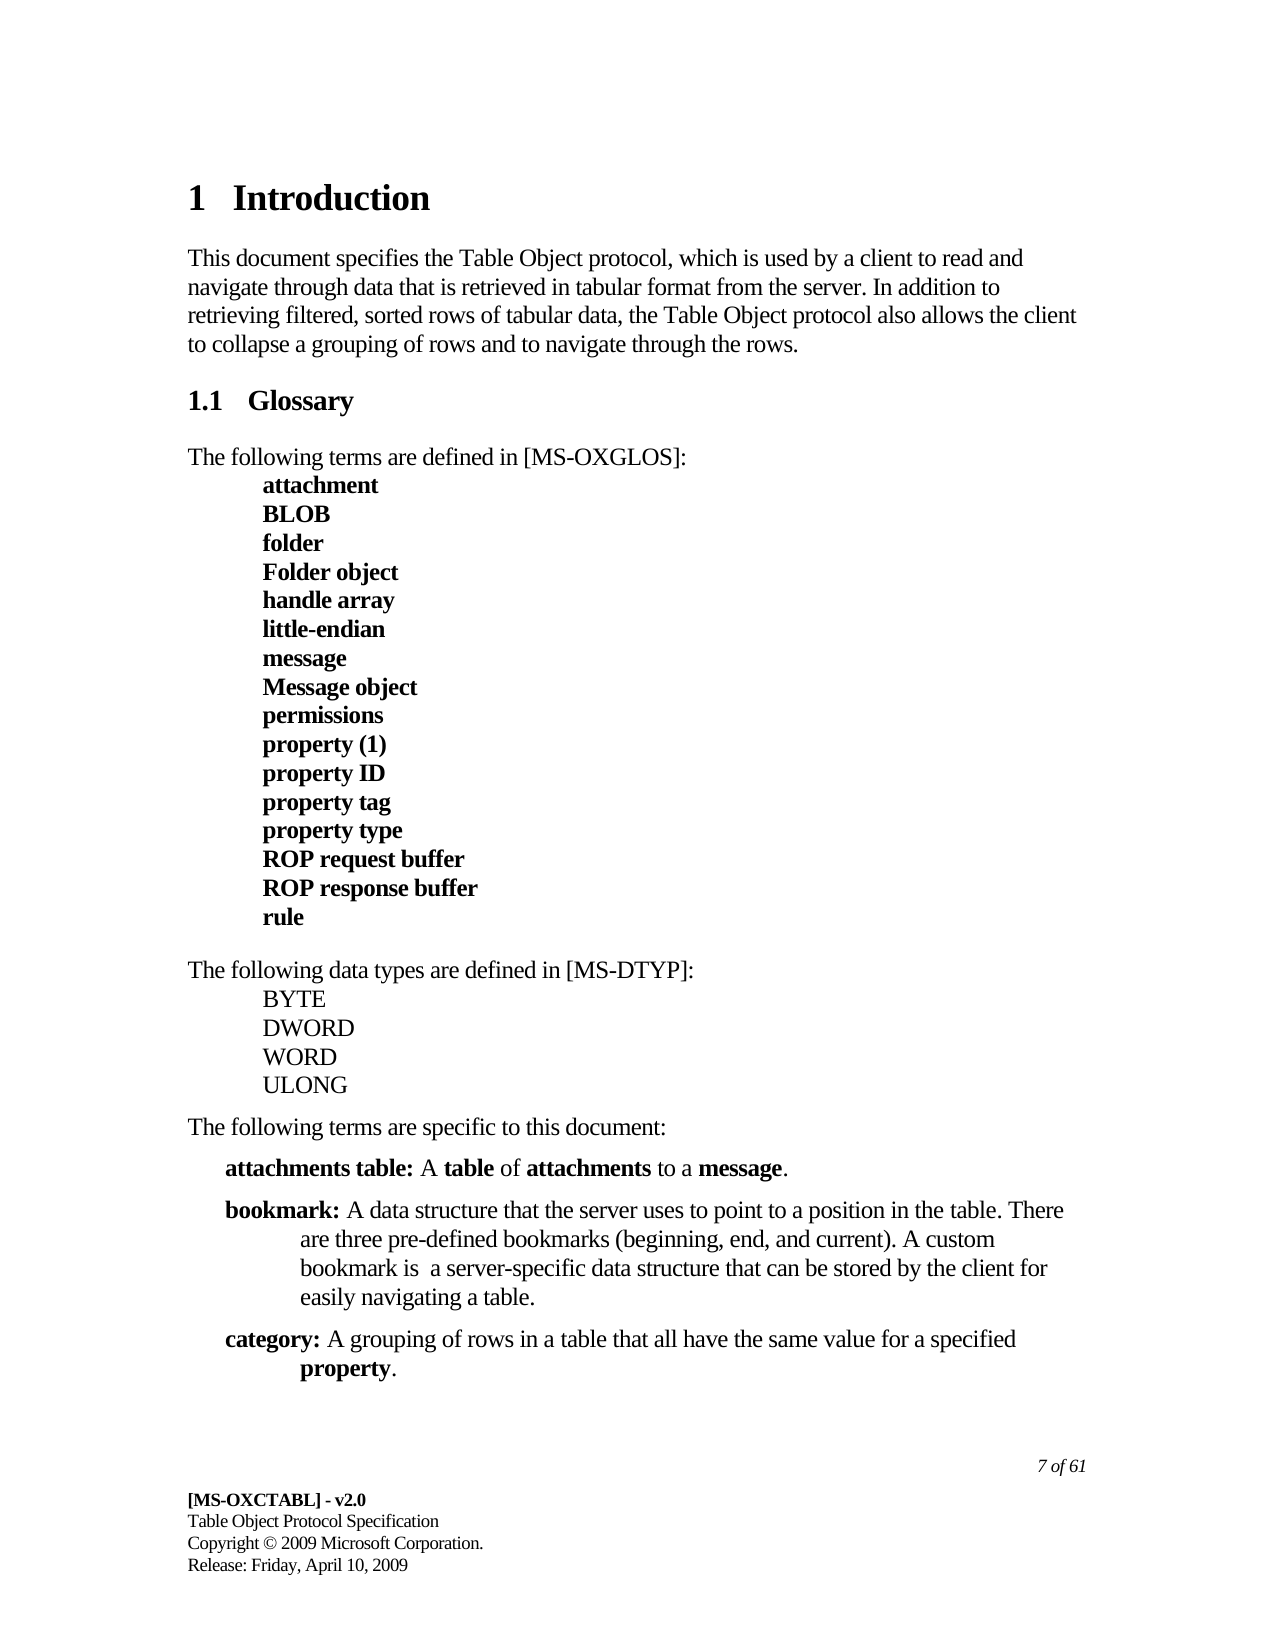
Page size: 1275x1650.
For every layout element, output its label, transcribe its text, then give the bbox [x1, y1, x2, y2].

subtitle Introduction [187, 175, 1087, 218]
list The following terms are specific to this document: [187, 1112, 1087, 1141]
list category: A grouping of rows in a table that all have the same value for a specified property. [225, 1324, 1087, 1382]
subtitle Glossary [187, 383, 1087, 417]
list bookmark: A data structure that the server uses to point to a position in the table. There are three pre-defined bookmarks (beginning, end, and current). A custom bookmark is a server-specific data structure that can be stored by the client for easily navigating a table. [225, 1195, 1087, 1312]
list The following terms are defined in [MS-OXGLOS]: attachment BLOB folder Folder object handle array little-endian message Message object permissions property (1) property ID property tag property type ROP request buffer ROP response buffer rule [187, 442, 1087, 930]
list The following data types are defined in [MS-DTYP]: BYTE DWORD WORD ULONG [187, 955, 1087, 1099]
list attachments table: A table of attachments to a message. [225, 1153, 1087, 1182]
text This document specifies the Table Object protocol, which is used by a client to read and navigate through data that is retrieved in tabular format from the server. In addition to retrieving filtered, sorted rows of tabular data, the Table Object protocol also allows the client to collapse a grouping of rows and to navigate through the rows. [187, 243, 1087, 358]
